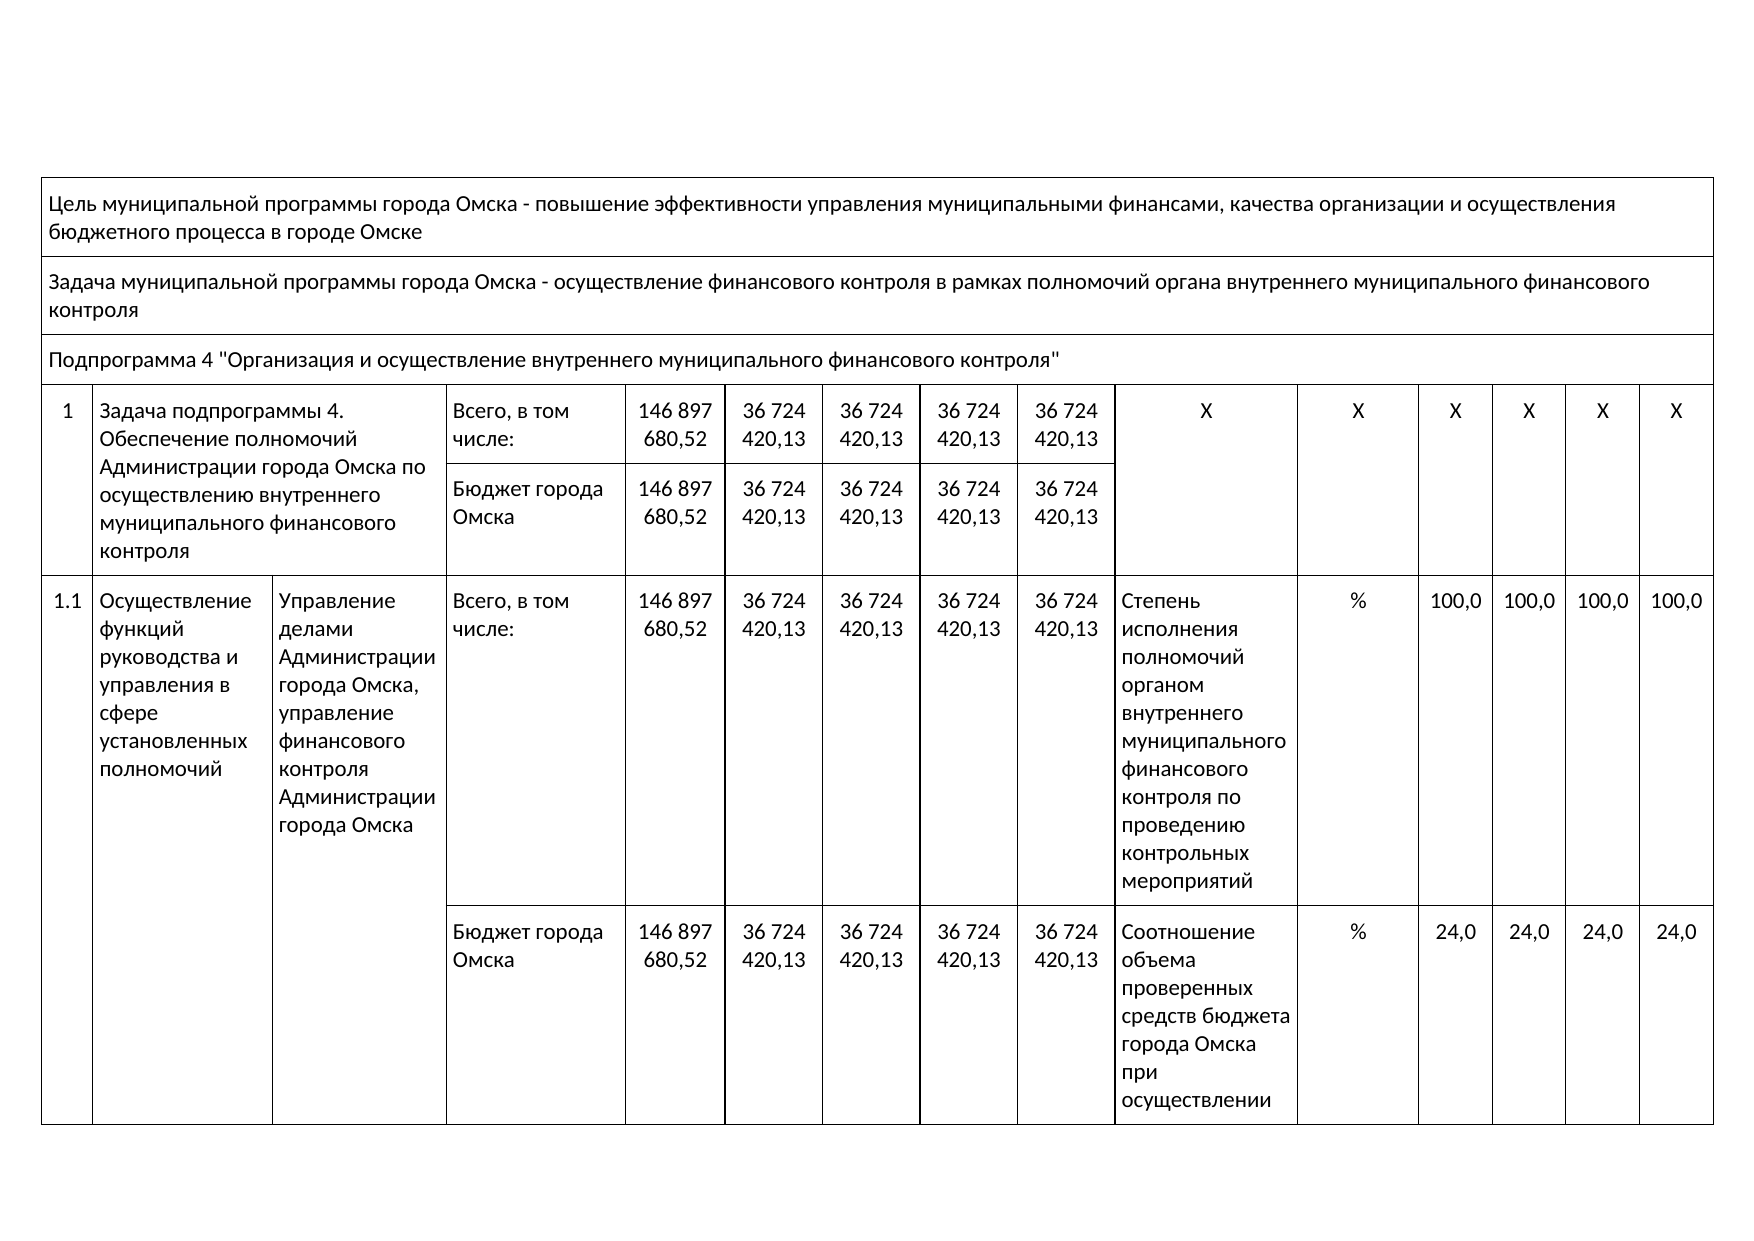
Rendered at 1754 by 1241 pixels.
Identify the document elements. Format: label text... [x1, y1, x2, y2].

table_cell 24,0 [1419, 906, 1492, 1123]
table_cell Всего, в том числе: [447, 576, 625, 905]
table_cell 100,0 [1566, 576, 1639, 905]
table_cell X [1493, 385, 1565, 574]
table_cell 146 897 680,52 [626, 906, 724, 1123]
table_cell 24,0 [1493, 906, 1565, 1123]
table_cell 100,0 [1419, 576, 1492, 905]
table_cell X [1566, 385, 1639, 574]
table_cell X [1116, 385, 1297, 574]
table_cell 36 724 420,13 [726, 906, 822, 1123]
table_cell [1116, 906, 1297, 1123]
table_cell 36 724 420,13 [1018, 464, 1114, 574]
table_cell X [1640, 385, 1713, 574]
table_cell 36 724 420,13 [823, 464, 919, 574]
table_cell Задача подпрограммы 4. Обеспечение полномочий Администрации города Омска по осуществлению внутреннего муниципального финансового контроля [93, 385, 446, 574]
table_cell Всего, в том числе: [447, 385, 625, 462]
table_cell 100,0 [1640, 576, 1713, 905]
table_cell Осуществление функций руководства и управления в сфере установленных полномочий [93, 576, 272, 1123]
table_cell 36 724 420,13 [823, 576, 919, 905]
table_cell 146 897 680,52 [626, 385, 724, 462]
table_cell Управление делами Администрации города Омска, управление финансового контроля Администрации города Омска [273, 576, 446, 1123]
table_cell 100,0 [1493, 576, 1565, 905]
table_cell 36 724 420,13 [921, 906, 1017, 1123]
table_cell 24,0 [1640, 906, 1713, 1123]
table_cell % [1298, 576, 1418, 905]
table_cell X [1419, 385, 1492, 574]
table_cell 36 724 420,13 [726, 385, 822, 462]
table_cell 36 724 420,13 [1018, 385, 1114, 462]
table_cell Цель муниципальной программы города Омска - повышение эффективности управления муниципальными финансами, качества организации и осуществления бюджетного процесса в городе Омске [42, 178, 1713, 256]
table_cell 36 724 420,13 [921, 385, 1017, 462]
table_cell 146 897 680,52 [626, 464, 724, 574]
table_cell 36 724 420,13 [726, 576, 822, 905]
table_cell 24,0 [1566, 906, 1639, 1123]
table_cell 1.1 [42, 576, 92, 1123]
table_cell 36 724 420,13 [1018, 906, 1114, 1123]
table_cell 1 [42, 385, 92, 574]
table_cell X [1298, 385, 1418, 574]
table_cell 36 724 420,13 [921, 576, 1017, 905]
table_cell 36 724 420,13 [921, 464, 1017, 574]
table_cell 36 724 420,13 [823, 906, 919, 1123]
table_cell 36 724 420,13 [823, 385, 919, 462]
table_cell Подпрограмма 4 "Организация и осуществление внутреннего муниципального финансового контроля" [42, 335, 1713, 384]
table_cell 146 897 680,52 [626, 576, 724, 905]
table_cell Бюджет города Омска [447, 906, 625, 1123]
table_cell Бюджет города Омска [447, 464, 625, 574]
table_cell Задача муниципальной программы города Омска - осуществление финансового контроля в рамках полномочий органа внутреннего муниципального финансового контроля [42, 257, 1713, 334]
table_cell Степень исполнения полномочий органом внутреннего муниципального финансового контроля по проведению контрольных мероприятий [1116, 576, 1297, 905]
table_cell 36 724 420,13 [726, 464, 822, 574]
table_cell 36 724 420,13 [1018, 576, 1114, 905]
table_cell % [1298, 906, 1418, 1123]
